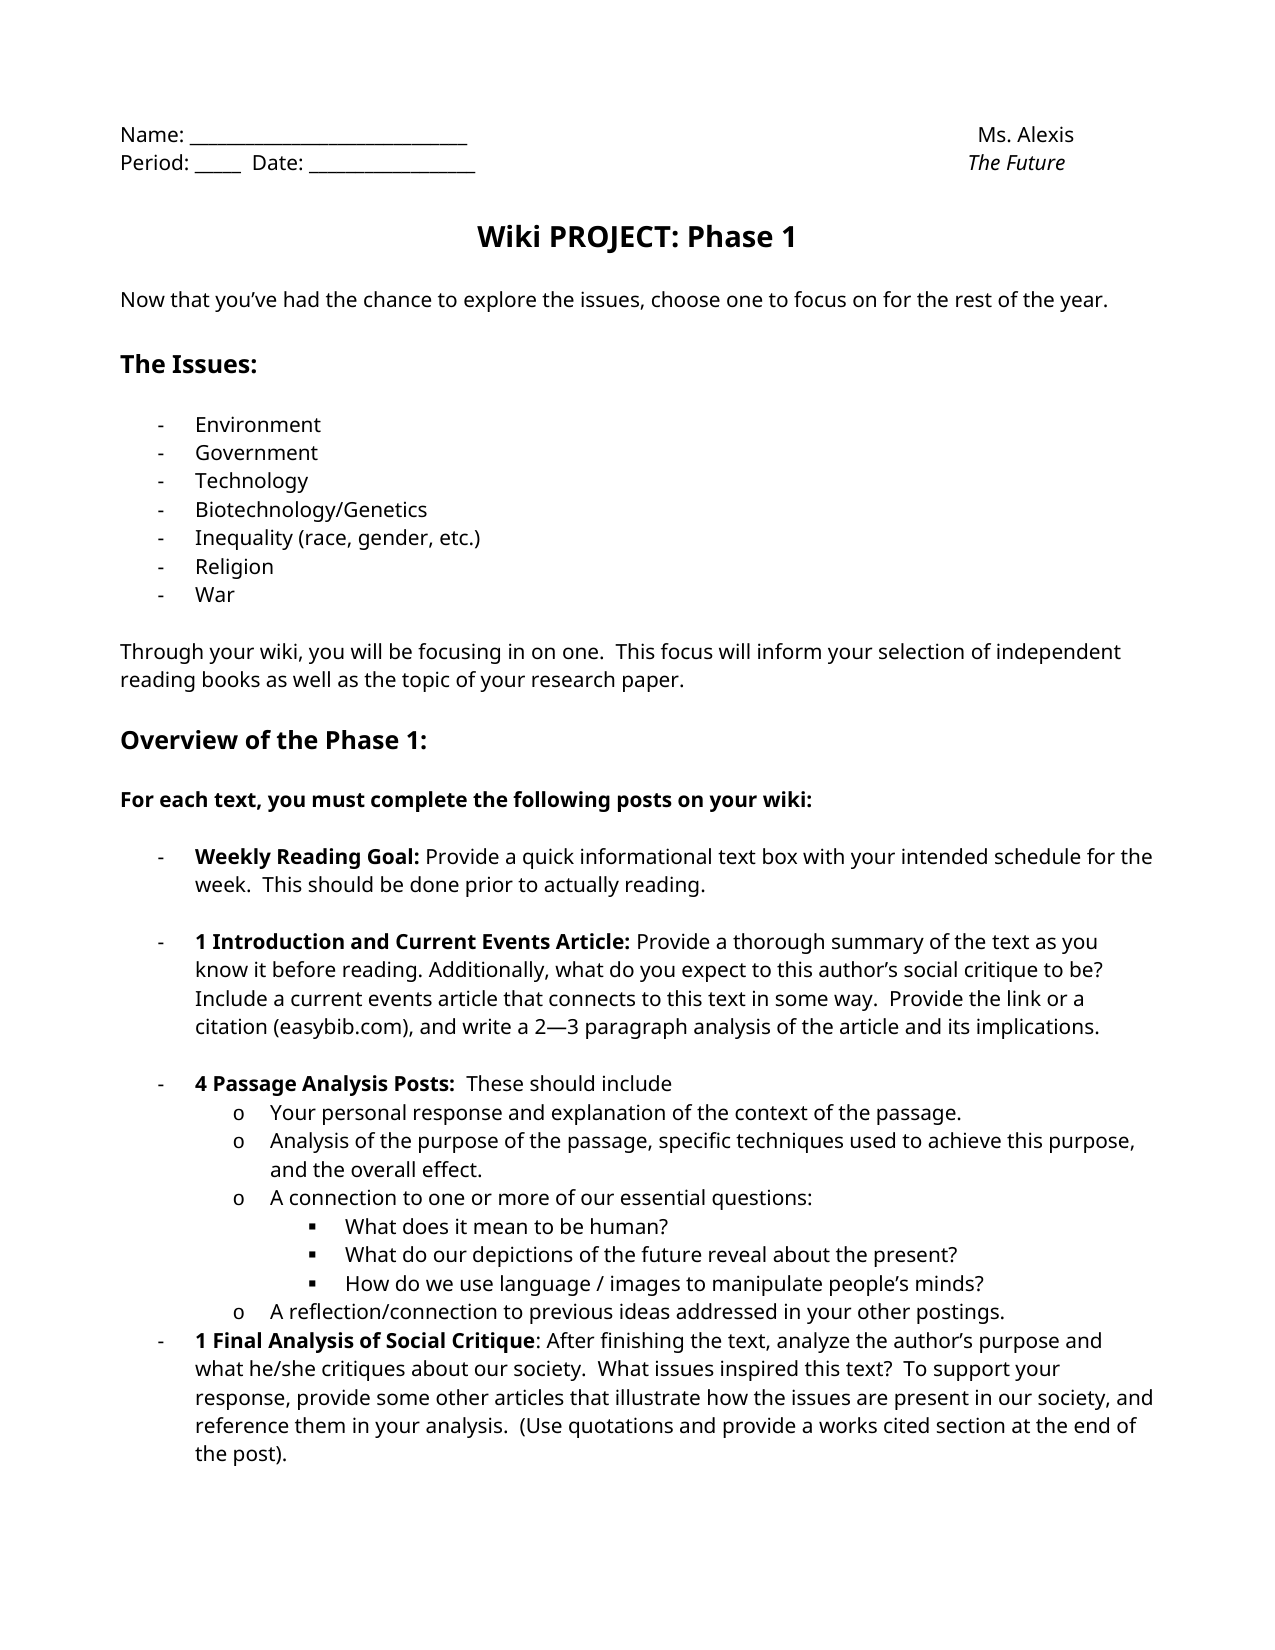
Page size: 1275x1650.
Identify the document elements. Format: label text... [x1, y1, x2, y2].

list Analysis of the purpose of the passage, specific techniques used to achieve this purpose, and the overall effect. [232, 1126, 1155, 1183]
text Overview of the Phase 1: [120, 722, 1155, 757]
text Through your wiki, you will be focusing in on one. This focus will inform your selection of independent reading books as well as the topic of your research paper. [120, 637, 1155, 694]
text Wiki PROJECT: Phase 1 [120, 217, 1155, 256]
list 4 Passage Analysis Posts: These should include [157, 1069, 1155, 1098]
list War [157, 580, 1155, 609]
list Inequality (race, gender, etc.) [157, 523, 1155, 552]
text Now that you’ve had the chance to explore the issues, choose one to focus on for the rest of the year. [120, 285, 1155, 313]
list Biotechnology/Genetics [157, 495, 1155, 523]
list Weekly Reading Goal: Provide a quick informational text box with your intended schedule for the week. This should be done prior to actually reading. [157, 842, 1155, 899]
list Religion [157, 552, 1155, 580]
list A reflection/connection to previous ideas addressed in your other postings. [232, 1297, 1155, 1326]
list 1 Introduction and Current Events Article: Provide a thorough summary of the text as you know it before reading. Additionally, what do you expect to this author’s social critique to be? Include a current events article that connects to this text in some way. Provide the link or a citation (easybib.com), and write a 2—3 paragraph analysis of the article and its implications. [157, 927, 1155, 1041]
text For each text, you must complete the following posts on your wiki: [120, 785, 1155, 813]
text The Issues: [120, 347, 1155, 381]
text Name: ______________________________ Ms. Alexis [120, 120, 1155, 148]
list How do we use language / images to manipulate people’s minds? [307, 1269, 1155, 1297]
text Period: _____ Date: __________________ The Future [120, 148, 1155, 177]
list What do our depictions of the future reveal about the present? [307, 1240, 1155, 1269]
list What does it mean to be human? [307, 1212, 1155, 1240]
list Your personal response and explanation of the context of the passage. [232, 1098, 1155, 1126]
list Environment [157, 410, 1155, 438]
list 1 Final Analysis of Social Critique: After finishing the text, analyze the author’s purpose and what he/she critiques about our society. What issues inspired this text? To support your response, provide some other articles that illustrate how the issues are present in our society, and reference them in your analysis. (Use quotations and provide a works cited section at the end of the post). [157, 1326, 1155, 1468]
list A connection to one or more of our essential questions: [232, 1183, 1155, 1212]
list Technology [157, 467, 1155, 495]
list Government [157, 438, 1155, 467]
